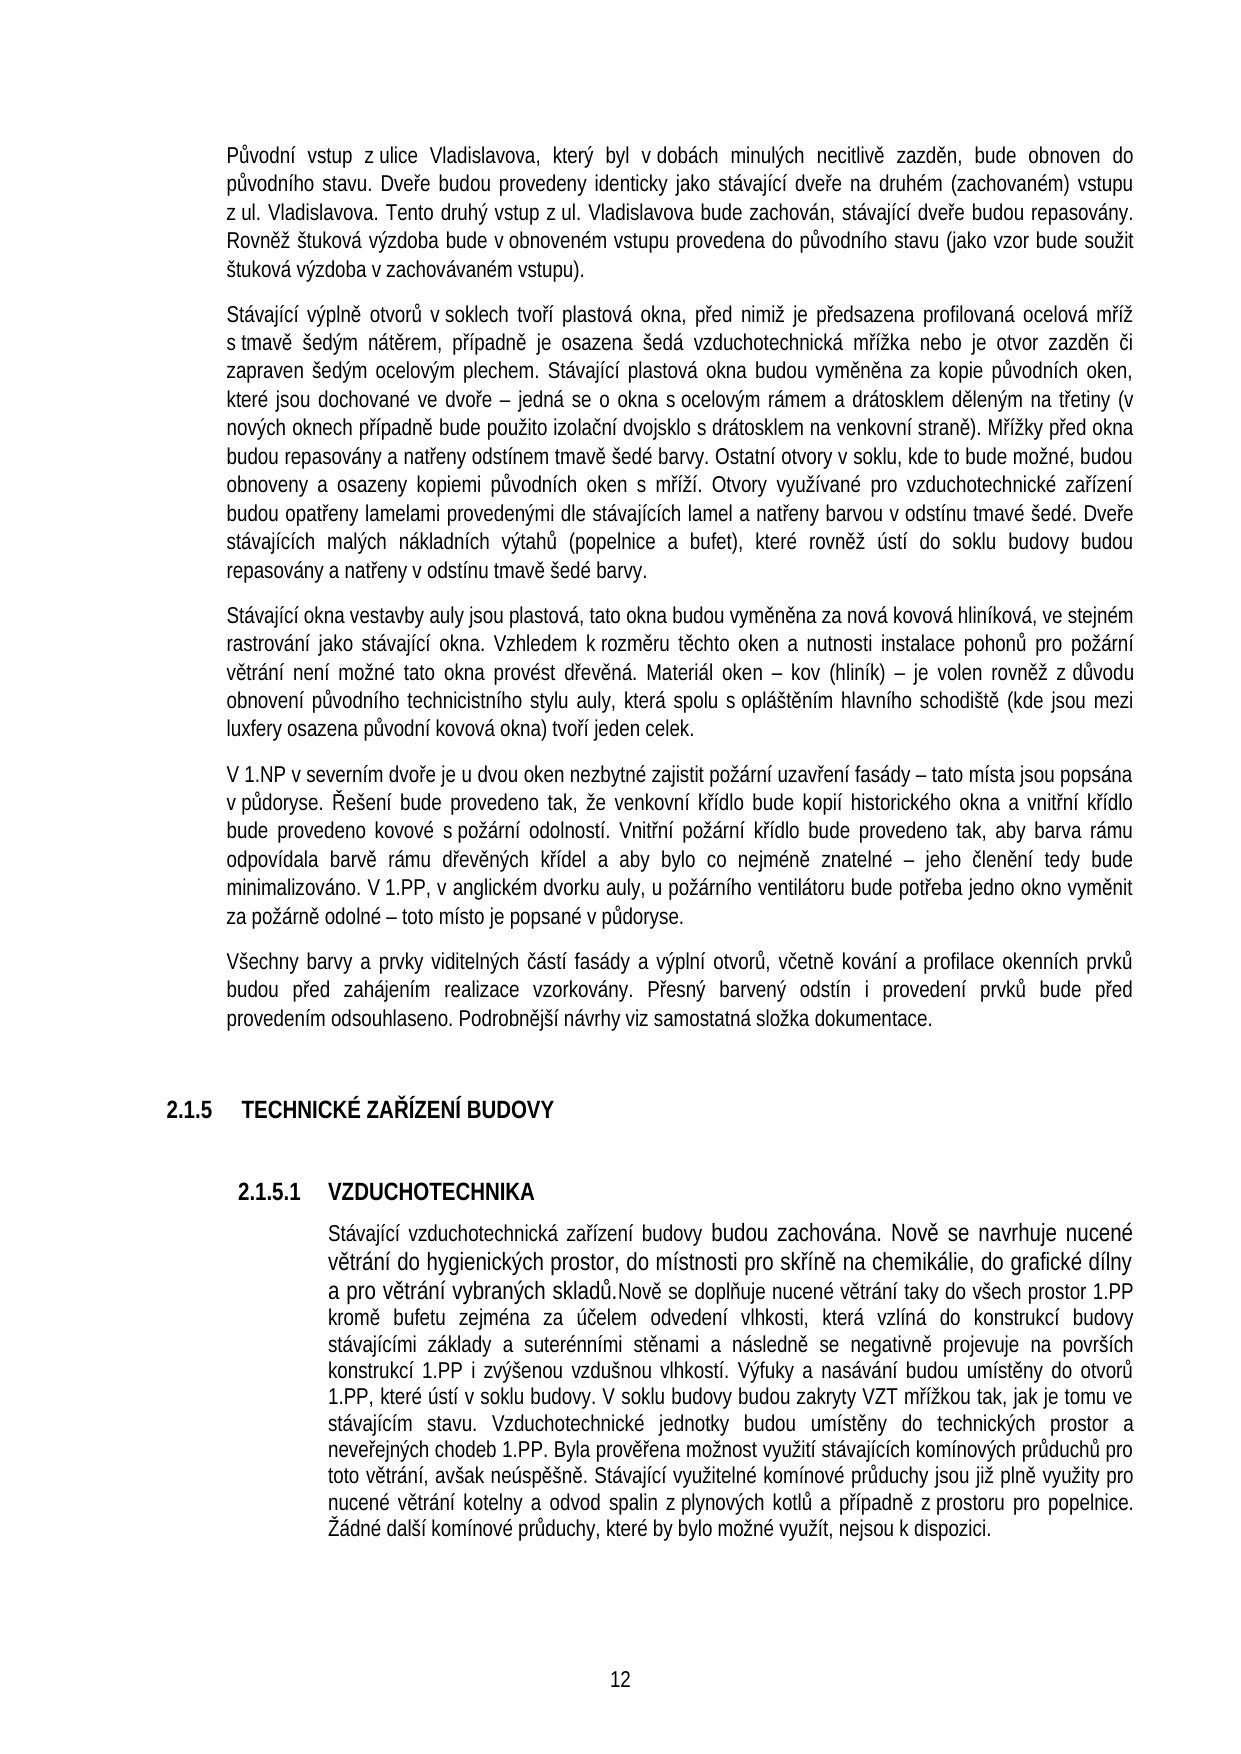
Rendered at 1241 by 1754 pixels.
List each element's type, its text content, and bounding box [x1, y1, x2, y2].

text Původní vstup z ulice Vladislavova, který byl v dobách minulých necitlivě zazděn, bude obnoven do původního stavu. Dveře budou provedeny identicky jako stávající dveře na druhém (zachovaném) vstupu z ul. Vladislavova. Tento druhý vstup z ul. Vladislavova bude zachován, stávající dveře budou repasovány. Rovněž štuková výzdoba bude v obnoveném vstupu provedena do původního stavu (jako vzor bude soužit štuková výzdoba v zachovávaném vstupu). [226, 142, 1134, 282]
subtitle Technické zařízení budovy [166, 1095, 1134, 1123]
text Stávající okna vestavby auly jsou plastová, tato okna budou vyměněna za nová kovová hliníková, ve stejném rastrování jako stávající okna. Vzhledem k rozměru těchto oken a nutnosti instalace pohonů pro požární větrání není možné tato okna provést dřevěná. Materiál oken – kov (hliník) – je volen rovněž z důvodu obnovení původního technicistního stylu auly, která spolu s opláštěním hlavního schodiště (kde jsou mezi luxfery osazena původní kovová okna) tvoří jeden celek. [226, 602, 1134, 742]
text Všechny barvy a prvky viditelných částí fasády a výplní otvorů, včetně kování a profilace okenních prvků budou před zahájením realizace vzorkovány. Přesný barvený odstín i provedení prvků bude před provedením odsouhlaseno. Podrobnější návrhy viz samostatná složka dokumentace. [226, 948, 1134, 1031]
text Stávající vzduchotechnická zařízení budovy budou zachována. Nově se navrhuje nucené větrání do hygienických prostor, do místnosti pro skříně na chemikálie, do grafické dílny a pro větrání vybraných skladů.Nově se doplňuje nucené větrání taky do všech prostor 1.PP kromě bufetu zejména za účelem odvedení vlhkosti, která vzlíná do konstrukcí budovy stávajícími základy a suterénními stěnami a následně se negativně projevuje na površích konstrukcí 1.PP i zvýšenou vzdušnou vlhkostí. Výfuky a nasávání budou umístěny do otvorů 1.PP, které ústí v soklu budovy. V soklu budovy budou zakryty VZT mřížkou tak, jak je tomu ve stávajícím stavu. Vzduchotechnické jednotky budou umístěny do technických prostor a neveřejných chodeb 1.PP. Byla prověřena možnost využití stávajících komínových průduchů pro toto větrání, avšak neúspěšně. Stávající využitelné komínové průduchy jsou již plně využity pro nucené větrání kotelny a odvod spalin z plynových kotlů a případně z prostoru pro popelnice. Žádné další komínové průduchy, které by bylo možné využít, nejsou k dispozici. [328, 1218, 1134, 1541]
text V 1.NP v severním dvoře je u dvou oken nezbytné zajistit požární uzavření fasády – tato místa jsou popsána v půdoryse. Řešení bude provedeno tak, že venkovní křídlo bude kopií historického okna a vnitřní křídlo bude provedeno kovové s požární odolností. Vnitřní požární křídlo bude provedeno tak, aby barva rámu odpovídala barvě rámu dřevěných křídel a aby bylo co nejméně znatelné – jeho členění tedy bude minimalizováno. V 1.PP, v anglickém dvorku auly, u požárního ventilátoru bude potřeba jedno okno vyměnit za požárně odolné – toto místo je popsané v půdoryse. [226, 761, 1134, 929]
text Stávající výplně otvorů v soklech tvoří plastová okna, před nimiž je předsazena profilovaná ocelová mříž s tmavě šedým nátěrem, případně je osazena šedá vzduchotechnická mřížka nebo je otvor zazděn či zapraven šedým ocelovým plechem. Stávající plastová okna budou vyměněna za kopie původních oken, které jsou dochované ve dvoře – jedná se o okna s ocelovým rámem a drátosklem děleným na třetiny (v nových oknech případně bude použito izolační dvojsklo s drátosklem na venkovní straně). Mřížky před okna budou repasovány a natřeny odstínem tmavě šedé barvy. Ostatní otvory v soklu, kde to bude možné, budou obnoveny a osazeny kopiemi původních oken s mříží. Otvory využívané pro vzduchotechnické zařízení budou opatřeny lamelami provedenými dle stávajících lamel a natřeny barvou v odstínu tmavé šedé. Dveře stávajících malých nákladních výtahů (popelnice a bufet), které rovněž ústí do soklu budovy budou repasovány a natřeny v odstínu tmavě šedé barvy. [226, 301, 1134, 583]
subtitle Vzduchotechnika [238, 1177, 1134, 1206]
